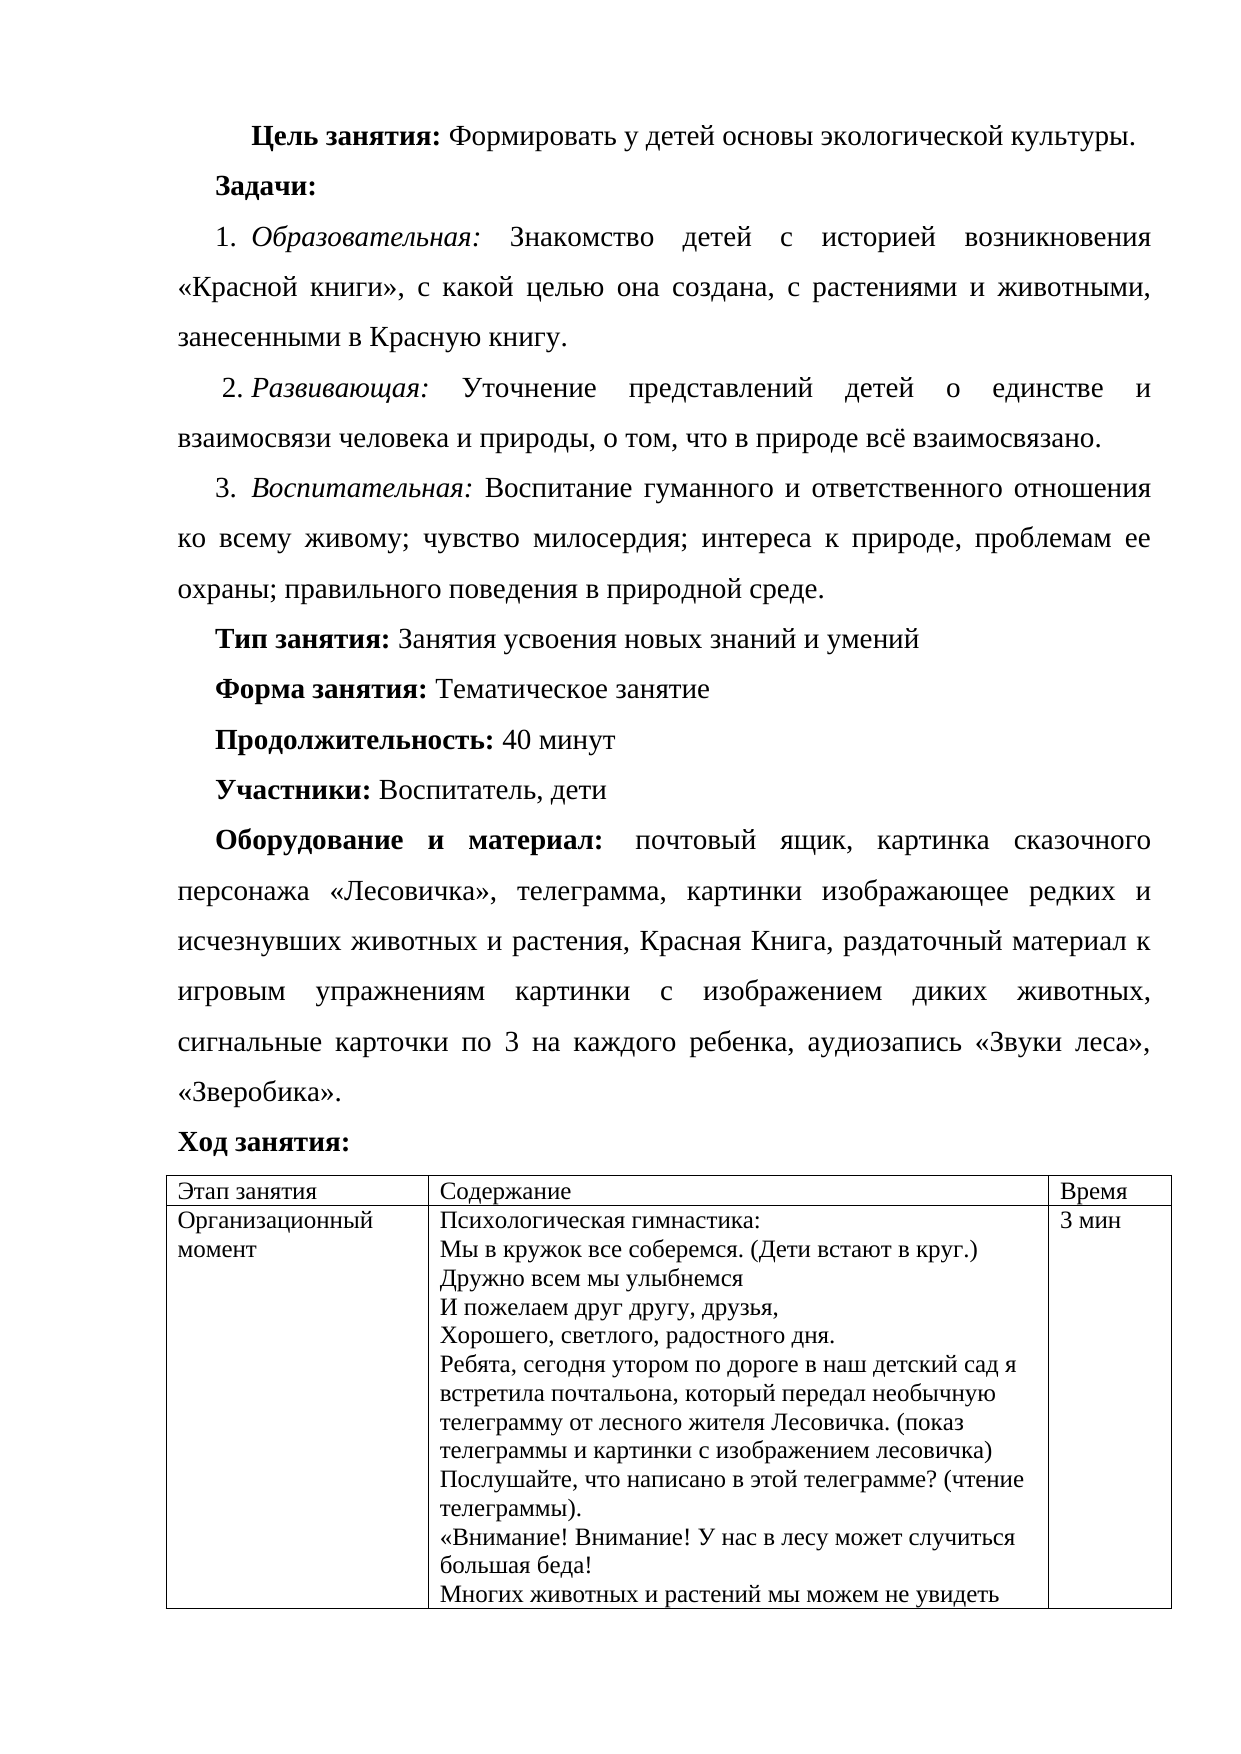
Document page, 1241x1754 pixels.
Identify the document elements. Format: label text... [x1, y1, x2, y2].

text Цель занятия: Формировать у детей основы экологической культуры. [177, 118, 1152, 152]
text Тип занятия: Занятия усвоения новых знаний и умений [177, 621, 1152, 655]
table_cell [429, 1206, 1048, 1608]
list Развивающая: Уточнение представлений детей о единстве и взаимосвязи человека и природы, о том, что в природе всё взаимосвязано. [177, 370, 1152, 453]
text Участники: Воспитатель, дети [177, 772, 1152, 806]
table_header Время [1049, 1176, 1171, 1204]
list Образовательная: Знакомство детей с историей возникновения «Красной книги», с какой целью она создана, с растениями и животными, занесенными в Красную книгу. [177, 219, 1152, 353]
text Задачи: [177, 168, 1152, 202]
text Ход занятия: [177, 1124, 1152, 1158]
list Воспитательная: Воспитание гуманного и ответственного отношения ко всему живому; чувство милосердия; интереса к природе, проблемам ее охраны; правильного поведения в природной среде. [177, 470, 1152, 604]
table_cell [1049, 1206, 1171, 1608]
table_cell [167, 1206, 428, 1608]
text Продолжительность: 40 минут [177, 722, 1152, 755]
table_header Этап занятия [167, 1176, 428, 1204]
table_header Содержание [429, 1176, 1048, 1204]
text Оборудование и материал: почтовый ящик, картинка сказочного персонажа «Лесовичка», телеграмма, картинки изображающее редких и исчезнувших животных и растения, Красная Книга, раздаточный материал к игровым упражнениям картинки с изображением диких животных, сигнальные карточки по 3 на каждого ребенка, аудиозапись «Звуки леса», «Зверобика». [177, 822, 1152, 1108]
text Форма занятия: Тематическое занятие [177, 672, 1152, 705]
